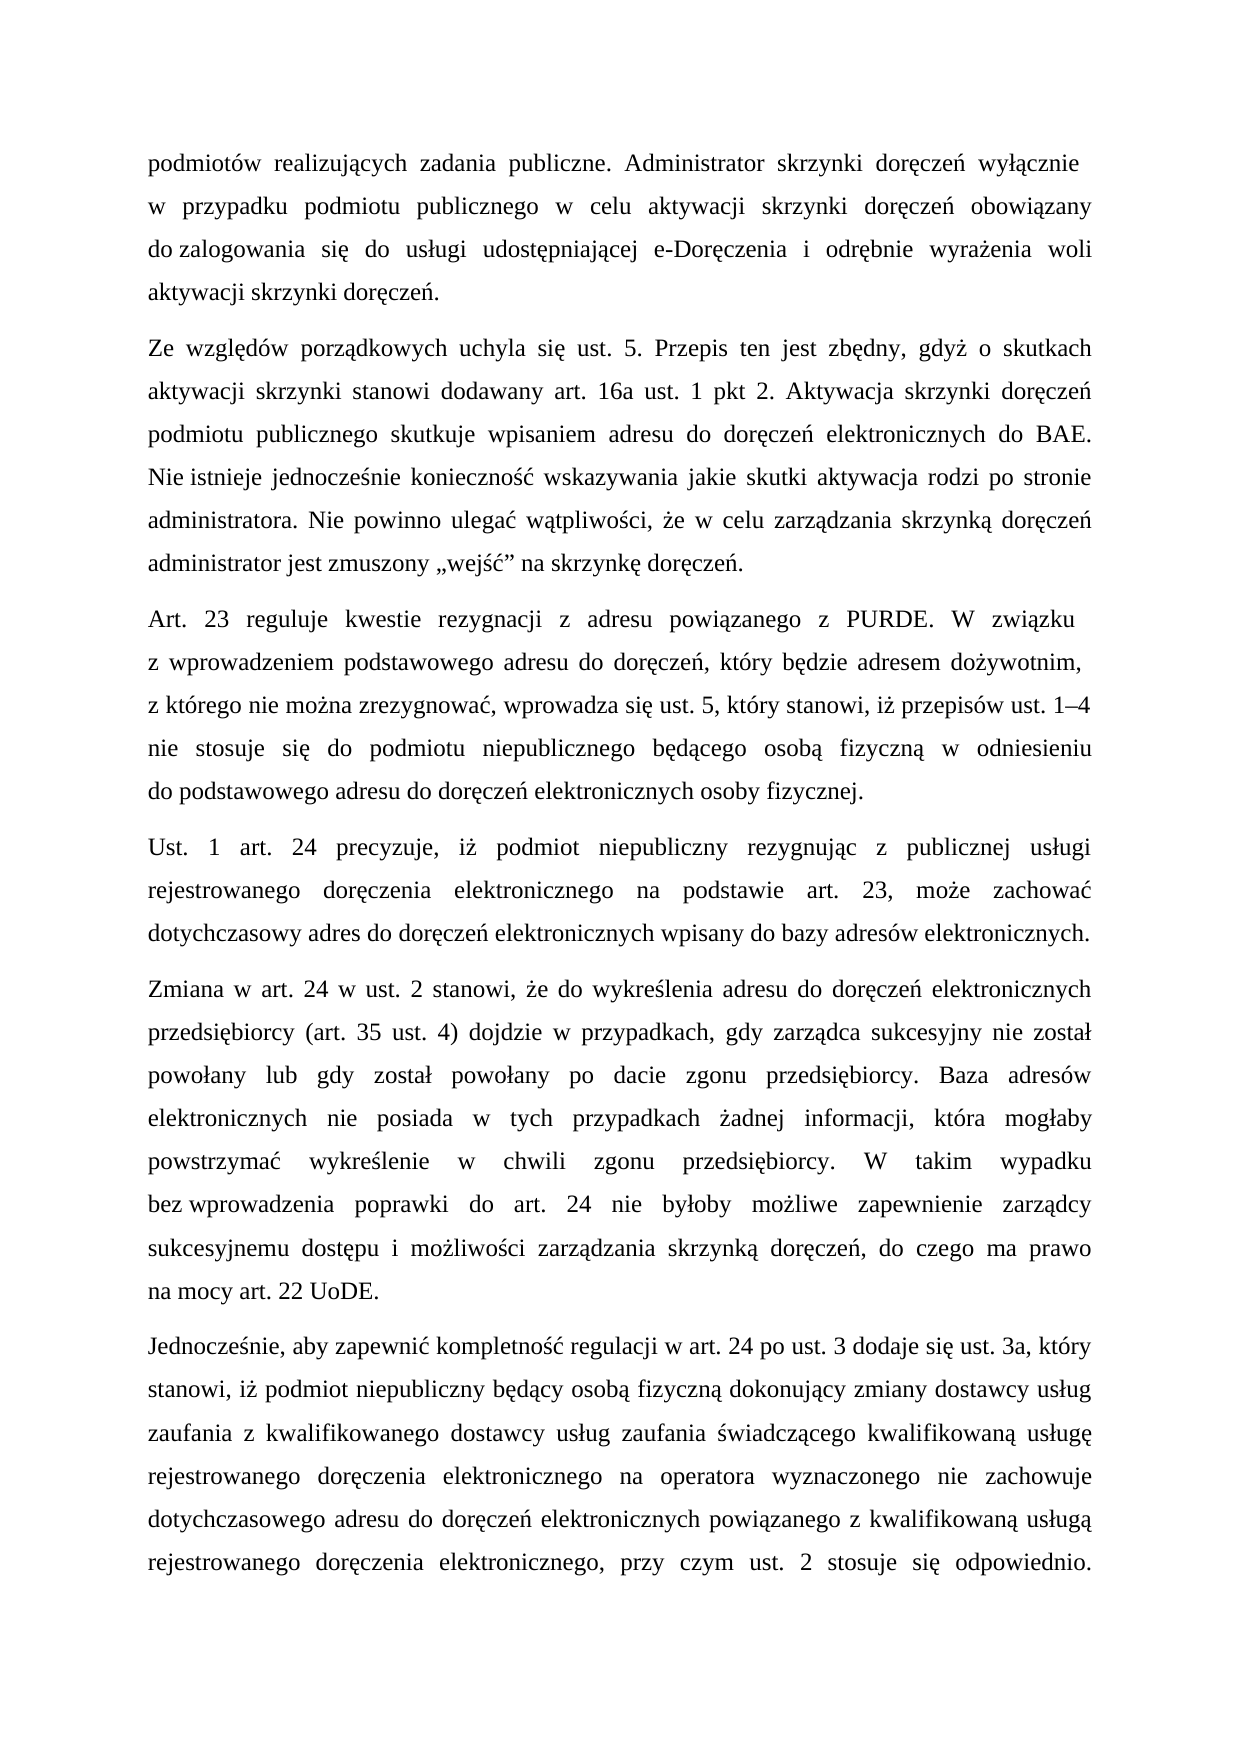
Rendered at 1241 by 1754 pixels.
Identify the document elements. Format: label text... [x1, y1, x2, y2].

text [148, 148, 1093, 306]
text Ze względów porządkowych uchyla się ust. 5. Przepis ten jest zbędny, gdyż o skutkach aktywacji skrzynki stanowi dodawany art. 16a ust. 1 pkt 2. Aktywacja skrzynki doręczeń podmiotu publicznego skutkuje wpisaniem adresu do doręczeń elektronicznych do BAE. Nie istnieje jednocześnie konieczność wskazywania jakie skutki aktywacja rodzi po stronie administratora. Nie powinno ulegać wątpliwości, że w celu zarządzania skrzynką doręczeń administrator jest zmuszony „wejść” na skrzynkę doręczeń. [148, 333, 1093, 577]
text Ust. 1 art. 24 precyzuje, iż podmiot niepubliczny rezygnując z publicznej usługi rejestrowanego doręczenia elektronicznego na podstawie art. 23, może zachować dotychczasowy adres do doręczeń elektronicznych wpisany do bazy adresów elektronicznych. [148, 832, 1093, 947]
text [148, 1331, 1093, 1576]
text Art. 23 reguluje kwestie rezygnacji z adresu powiązanego z PURDE. W związku z wprowadzeniem podstawowego adresu do doręczeń, który będzie adresem dożywotnim, z którego nie można zrezygnować, wprowadza się ust. 5, który stanowi, iż przepisów ust. 1–4 nie stosuje się do podmiotu niepublicznego będącego osobą fizyczną w odniesieniu do podstawowego adresu do doręczeń elektronicznych osoby fizycznej. [148, 604, 1093, 805]
text Zmiana w art. 24 w ust. 2 stanowi, że do wykreślenia adresu do doręczeń elektronicznych przedsiębiorcy (art. 35 ust. 4) dojdzie w przypadkach, gdy zarządca sukcesyjny nie został powołany lub gdy został powołany po dacie zgonu przedsiębiorcy. Baza adresów elektronicznych nie posiada w tych przypadkach żadnej informacji, która mogłaby powstrzymać wykreślenie w chwili zgonu przedsiębiorcy. W takim wypadku bez wprowadzenia poprawki do art. 24 nie byłoby możliwe zapewnienie zarządcy sukcesyjnemu dostępu i możliwości zarządzania skrzynką doręczeń, do czego ma prawo na mocy art. 22 UoDE. [148, 974, 1093, 1304]
